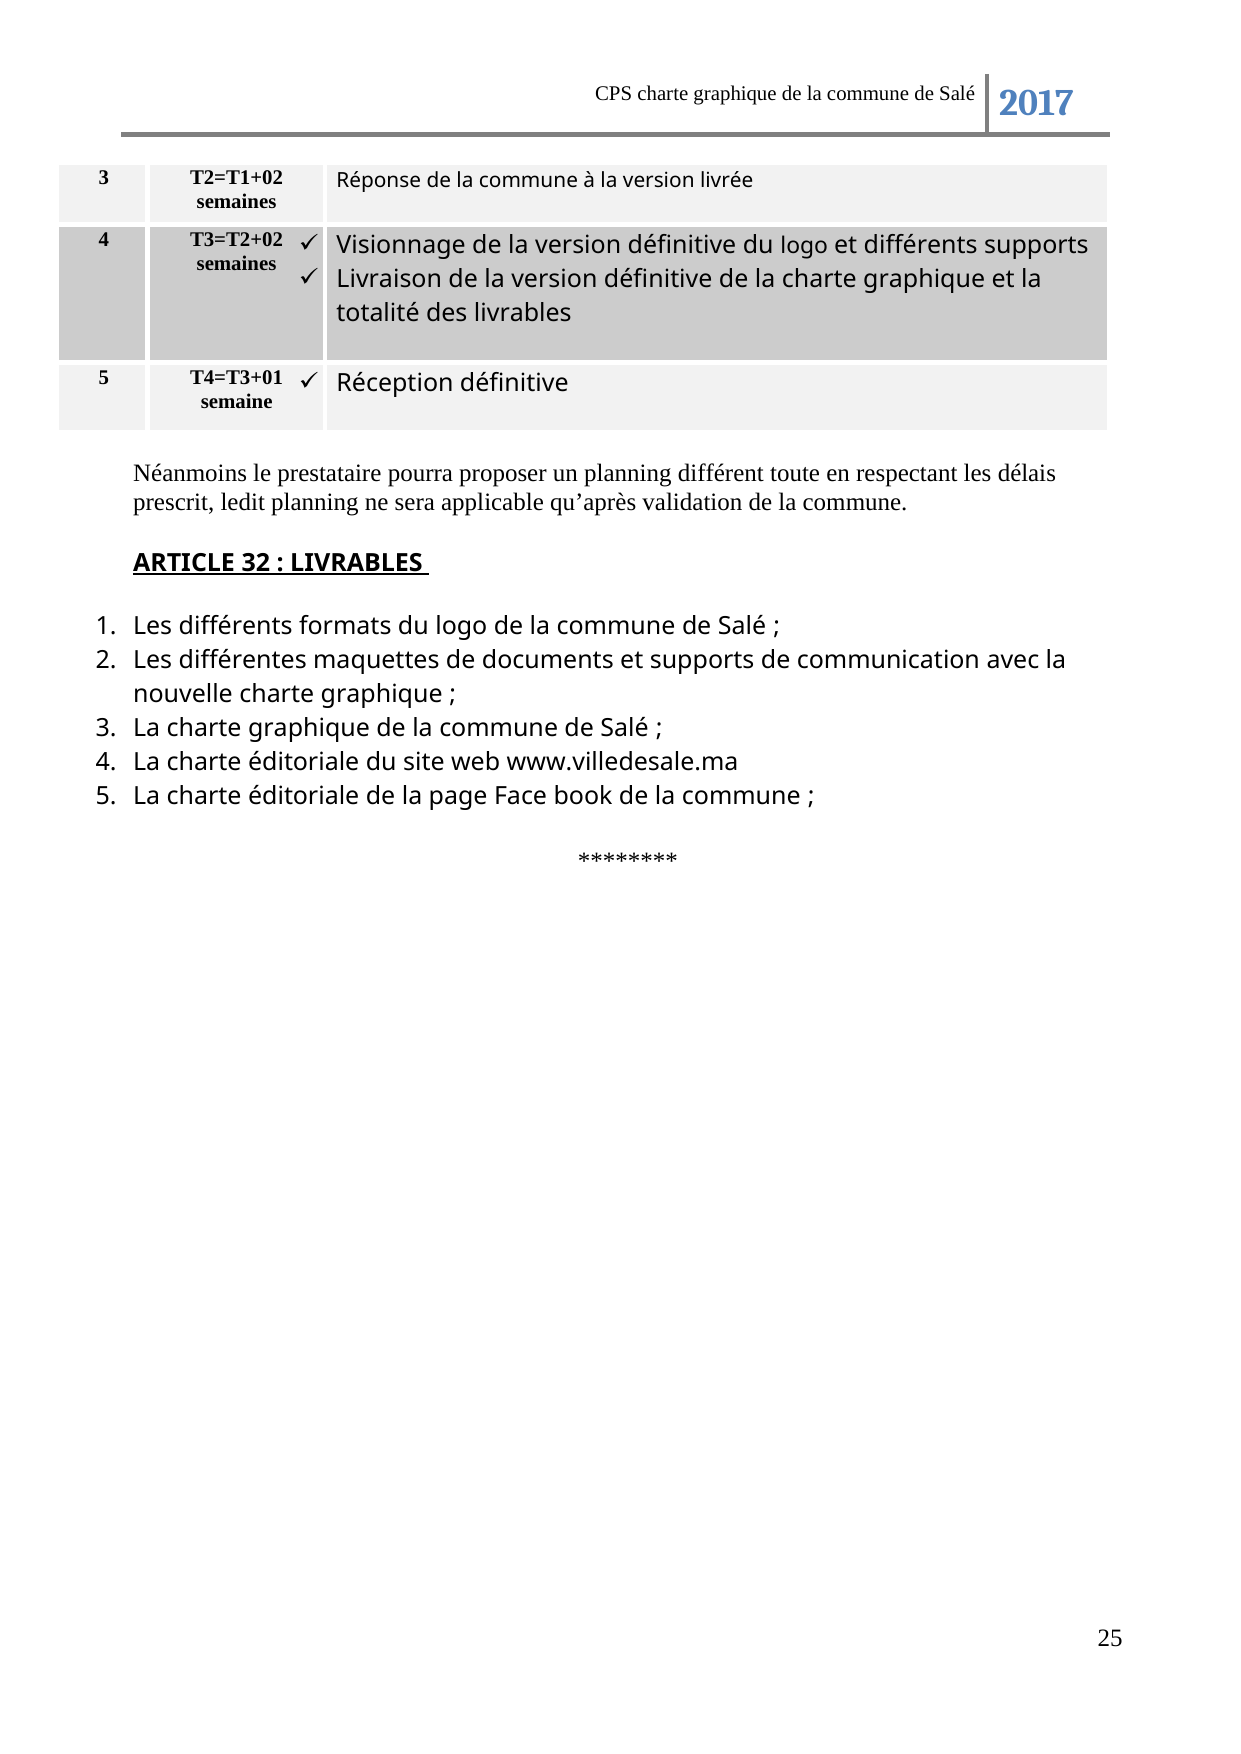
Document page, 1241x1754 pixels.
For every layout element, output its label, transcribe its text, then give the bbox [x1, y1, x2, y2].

table_cell 3 [59, 165, 145, 222]
list Les différents formats du logo de la commune de Salé ; [95, 607, 1122, 642]
table_cell T2=T1+02 semaines [150, 165, 323, 222]
table_cell T3=T2+02 semaines [150, 227, 323, 360]
list La charte graphique de la commune de Salé ; [95, 710, 1122, 744]
list Les différentes maquettes de documents et supports de communication avec la nouvelle charte graphique ; [95, 642, 1122, 710]
list La charte éditoriale du site web www.villedesale.ma [95, 744, 1122, 778]
list La charte éditoriale de la page Face book de la commune ; [95, 778, 1122, 812]
table_cell 4 [59, 227, 145, 360]
table_cell T4=T3+01 semaine [150, 365, 323, 430]
table_cell Réponse de la commune à la version livrée [327, 165, 1107, 222]
table_cell Réception définitive [327, 365, 1107, 430]
text Néanmoins le prestataire pourra proposer un planning différent toute en respectant les délais prescrit, ledit planning ne sera applicable qu’après validation de la commune. [133, 458, 1122, 516]
subtitle Article 32 : LIVRABLES [133, 545, 1122, 579]
table_cell Visionnage de la version définitive du logo et différents supports Livraison de la version définitive de la charte graphique et la totalité des livrables [327, 227, 1107, 360]
table_cell 5 [59, 365, 145, 430]
text ******** [133, 846, 1122, 875]
